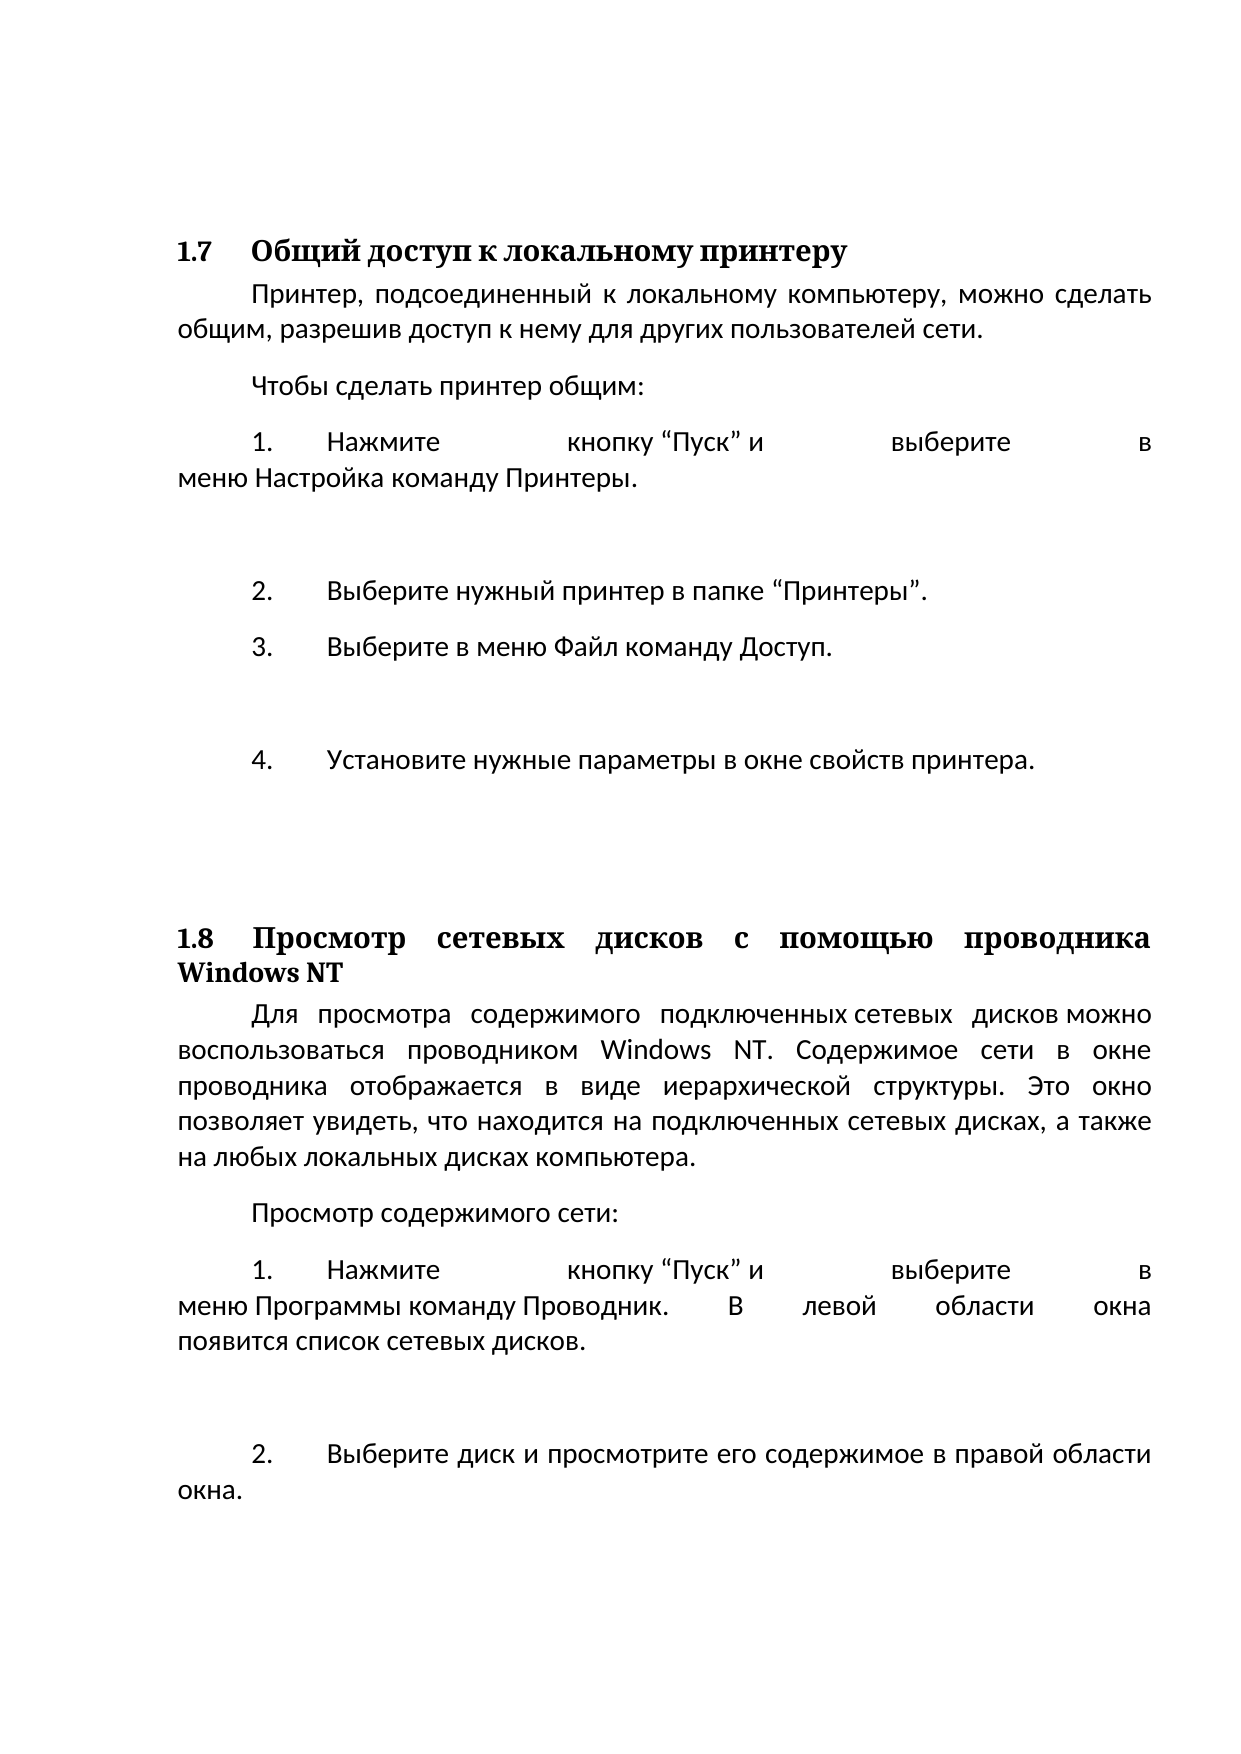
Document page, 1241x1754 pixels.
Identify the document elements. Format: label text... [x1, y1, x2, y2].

text 1. Нажмите кнопку “Пуск” и выберите в меню Программы команду Проводник. В левой области окна появится список сетевых дисков. [177, 1251, 1152, 1358]
text Просмотр содержимого сети: [177, 1194, 1152, 1230]
text 2. Выберите нужный принтер в папке “Принтеры”. [177, 572, 1152, 608]
text 2. Выберите диск и просмотрите его содержимое в правой области окна. [177, 1435, 1152, 1506]
text 4. Установите нужные параметры в окне свойств принтера. [177, 741, 1152, 777]
subtitle 1.8 Просмотр сетевых дисков с помощью проводника Windows NT [177, 922, 1152, 989]
subtitle 1.7 Общий доступ к локальному принтеру [177, 235, 1152, 269]
text 3. Выберите в меню Файл команду Доступ. [177, 628, 1152, 664]
text Для просмотра содержимого подключенных сетевых дисков можно воспользоваться проводником Windows NT. Содержимое сети в окне проводника отображается в виде иерархической структуры. Это окно позволяет увидеть, что находится на подключенных сетевых дисках, а также на любых локальных дисках компьютера. [177, 996, 1152, 1174]
text Чтобы сделать принтер общим: [177, 367, 1152, 403]
text Принтер, подсоединенный к локальному компьютеру, можно сделать общим, разрешив доступ к нему для других пользователей сети. [177, 275, 1152, 346]
text 1. Нажмите кнопку “Пуск” и выберите в меню Настройка команду Принтеры. [177, 423, 1152, 495]
